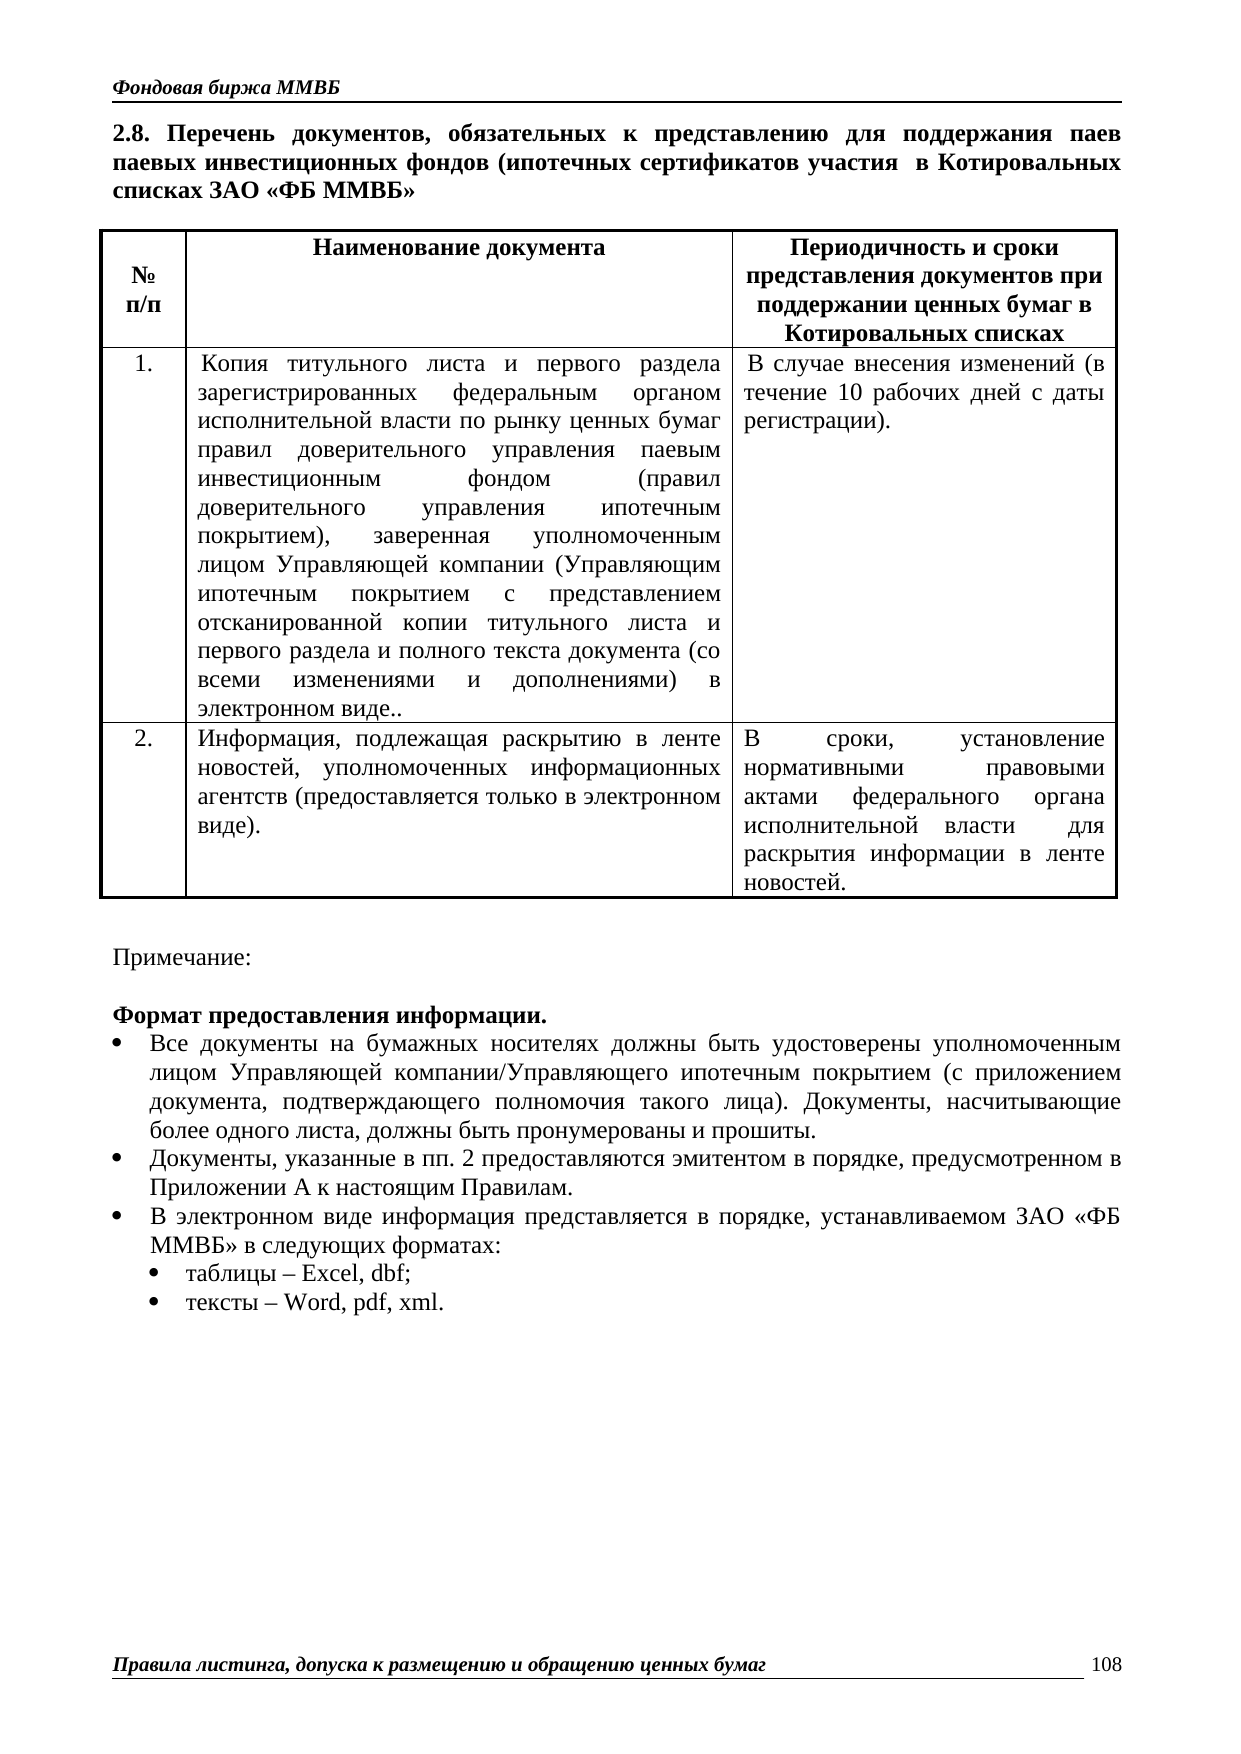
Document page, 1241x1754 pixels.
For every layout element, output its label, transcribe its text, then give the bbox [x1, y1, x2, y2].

table_header Наименование документа [187, 232, 732, 347]
table_cell 2. [103, 723, 185, 896]
table_cell В случае внесения изменений (в течение 10 рабочих дней с даты регистрации). [733, 348, 1115, 722]
table_cell В сроки, установление нормативными правовыми актами федерального органа исполнительной власти для раскрытия информации в ленте новостей. [733, 723, 1115, 896]
table_cell Копия титульного листа и первого раздела зарегистрированных федеральным органом исполнительной власти по рынку ценных бумаг правил доверительного управления паевым инвестиционным фондом (правил доверительного управления ипотечным покрытием), заверенная уполномоченным лицом Управляющей компании (Управляющим ипотечным покрытием с представлением отсканированной копии титульного листа и первого раздела и полного текста документа (со всеми изменениями и дополнениями) в электронном виде.. [187, 348, 732, 722]
subtitle 2.8. Перечень документов, обязательных к представлению для поддержания паев паевых инвестиционных фондов (ипотечных сертификатов участия в Котировальных списках ЗАО «ФБ ММВБ» [112, 118, 1122, 204]
list Документы, указанные в пп. 2 предоставляются эмитентом в порядке, предусмотренном в Приложении А к настоящим Правилам. [112, 1143, 1122, 1201]
table_cell Информация, подлежащая раскрытию в ленте новостей, уполномоченных информационных агентств (предоставляется только в электронном виде). [187, 723, 732, 896]
list Формат предоставления информации. [112, 1000, 1122, 1028]
list таблицы – Excel, dbf; [149, 1258, 1122, 1287]
table_header Периодичность и сроки представления документов при поддержании ценных бумаг в Котировальных списках [733, 232, 1115, 347]
table_header № п/п [103, 232, 185, 347]
list тексты – Word, pdf, xml. [149, 1287, 1122, 1316]
table_cell 1. [103, 348, 185, 722]
list Примечание: [112, 942, 1122, 971]
list В электронном виде информация представляется в порядке, устанавливаемом ЗАО «ФБ ММВБ» в следующих форматах: [112, 1201, 1122, 1258]
list Все документы на бумажных носителях должны быть удостоверены уполномоченным лицом Управляющей компании/Управляющего ипотечным покрытием (с приложением документа, подтверждающего полномочия такого лица). Документы, насчитывающие более одного листа, должны быть пронумерованы и прошиты. [112, 1028, 1122, 1143]
